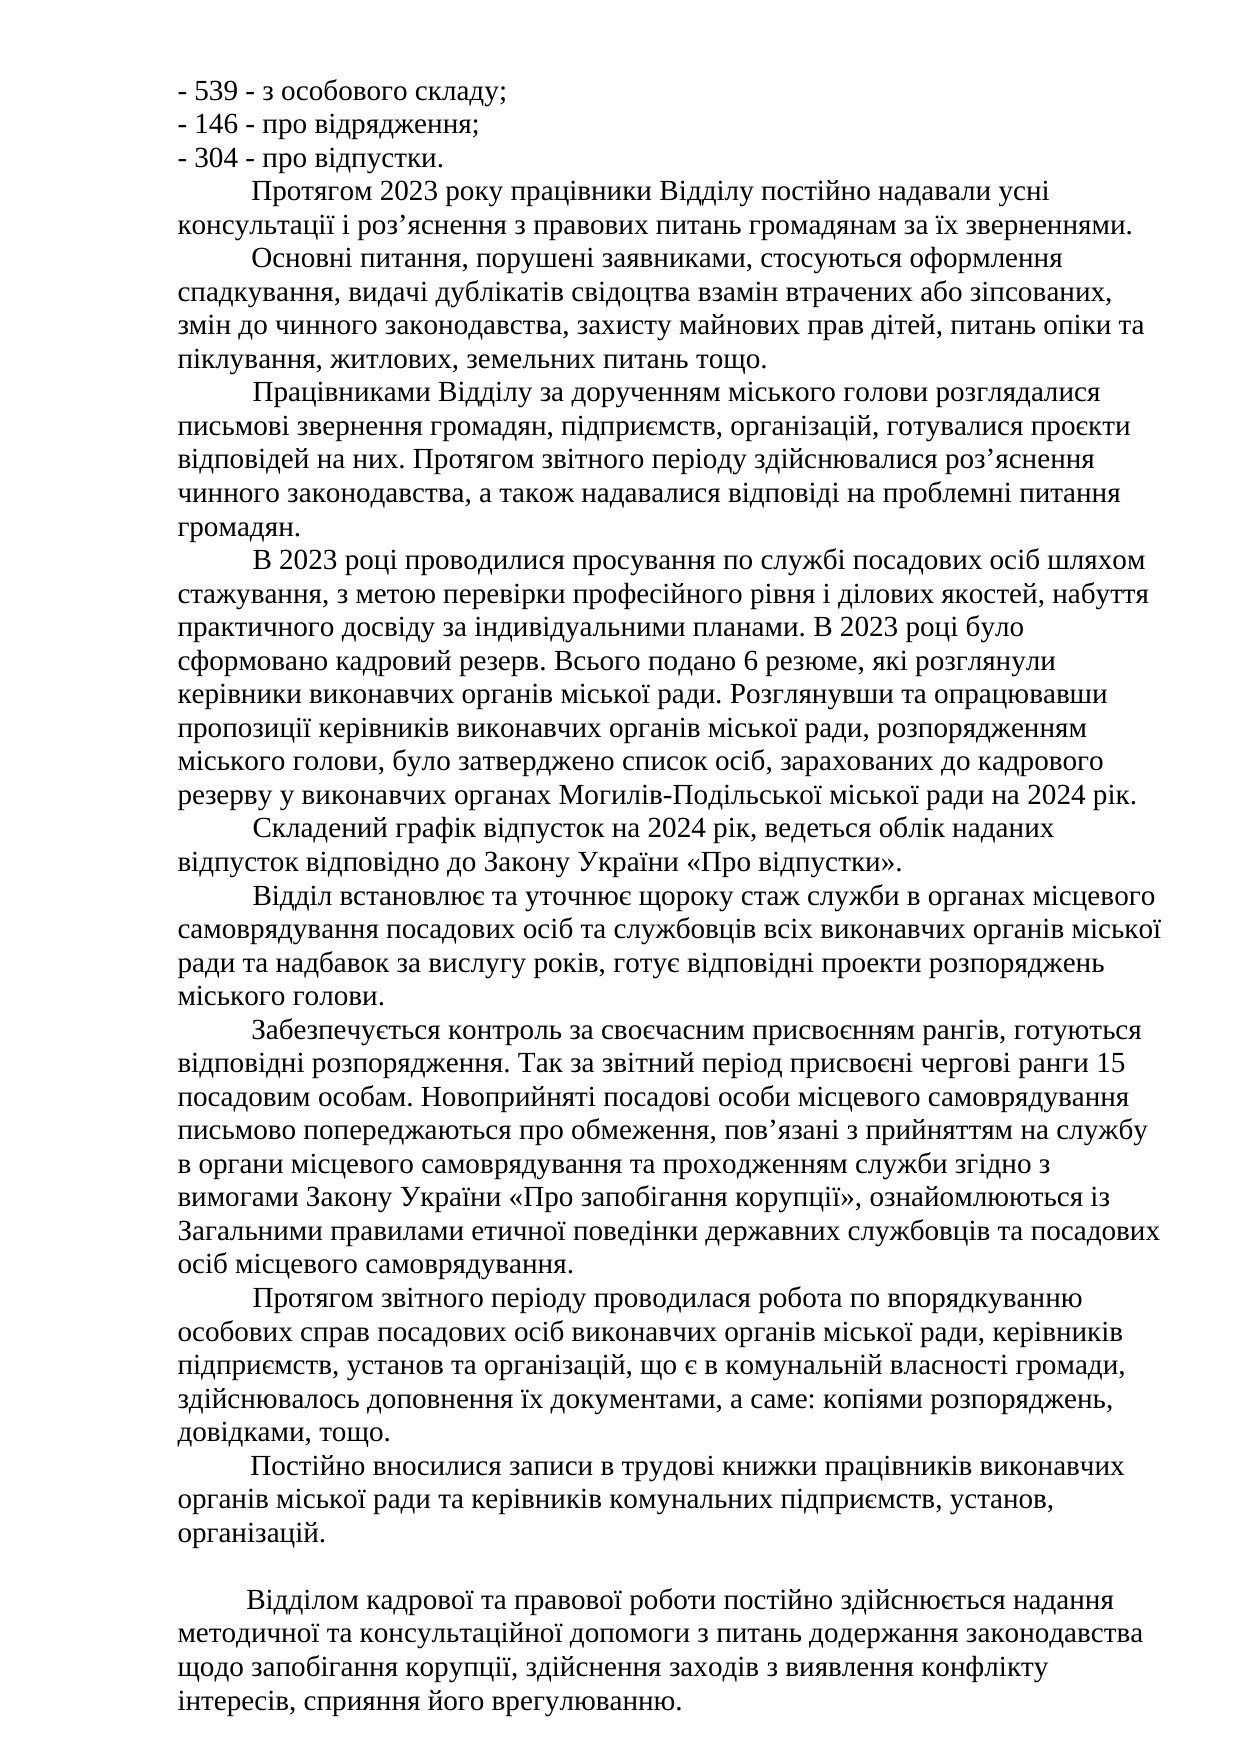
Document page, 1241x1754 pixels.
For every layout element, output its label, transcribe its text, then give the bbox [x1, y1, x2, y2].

text - 304 - про відпустки. [177, 140, 1169, 173]
text Протягом 2023 року працівники Відділу постійно надавали усні консультації і роз’яснення з правових питань громадянам за їх зверненнями. [177, 173, 1169, 240]
text Постійно вносилися записи в трудові книжки працівників виконавчих органів міської ради та керівників комунальних підприємств, установ, організацій. [177, 1448, 1169, 1548]
text Основні питання, порушені заявниками, стосуються оформлення спадкування, видачі дублікатів свідоцтва взамін втрачених або зіпсованих, змін до чинного законодавства, захисту майнових прав дітей, питань опіки та піклування, житлових, земельних питань тощо. [177, 240, 1169, 374]
text В 2023 році проводилися просування по службі посадових осіб шляхом стажування, з метою перевірки професійного рівня і ділових якостей, набуття практичного досвіду за індивідуальними планами. В 2023 році було сформовано кадровий резерв. Всього подано 6 резюме, які розглянули керівники виконавчих органів міської ради. Розглянувши та опрацювавши пропозиції керівників виконавчих органів міської ради, розпорядженням міського голови, було затверджено список осіб, зарахованих до кадрового резерву у виконавчих органах Могилів-Подільської міської ради на 2024 рік. [177, 542, 1169, 811]
text Відділом кадрової та правової роботи постійно здійснюється надання методичної та консультаційної допомоги з питань додержання законодавства щодо запобігання корупції, здійснення заходів з виявлення конфлікту інтересів, сприяння його врегулюванню. [177, 1582, 1169, 1716]
text - 146 - про відрядження; [177, 106, 1169, 140]
text Відділ встановлює та уточнює щороку стаж служби в органах місцевого самоврядування посадових осіб та службовців всіх виконавчих органів міської ради та надбавок за вислугу років, готує відповідні проекти розпоряджень міського голови. [177, 878, 1169, 1012]
text Забезпечується контроль за своєчасним присвоєнням рангів, готуються відповідні розпорядження. Так за звітний період присвоєні чергові ранги 15 посадовим особам. Новоприйняті посадові особи місцевого самоврядування письмово попереджаються про обмеження, пов’язані з прийняттям на службу в органи місцевого самоврядування та проходженням служби згідно з вимогами Закону України «Про запобігання корупції», ознайомлюються із Загальними правилами етичної поведінки державних службовців та посадових осіб місцевого самоврядування. [177, 1012, 1169, 1280]
text Складений графік відпусток на 2024 рік, ведеться облік наданих відпусток відповідно до Закону України «Про відпустки». [177, 811, 1169, 878]
text Працівниками Відділу за дорученням міського голови розглядалися письмові звернення громадян, підприємств, організацій, готувалися проєкти відповідей на них. Протягом звітного періоду здійснювалися роз’яснення чинного законодавства, а також надавалися відповіді на проблемні питання громадян. [177, 374, 1169, 542]
text Протягом звітного періоду проводилася робота по впорядкуванню особових справ посадових осіб виконавчих органів міської ради, керівників підприємств, установ та організацій, що є в комунальній власності громади, здійснювалось доповнення їх документами, а саме: копіями розпоряджень, довідками, тощо. [177, 1280, 1169, 1448]
text - 539 - з особового складу; [177, 73, 1169, 106]
